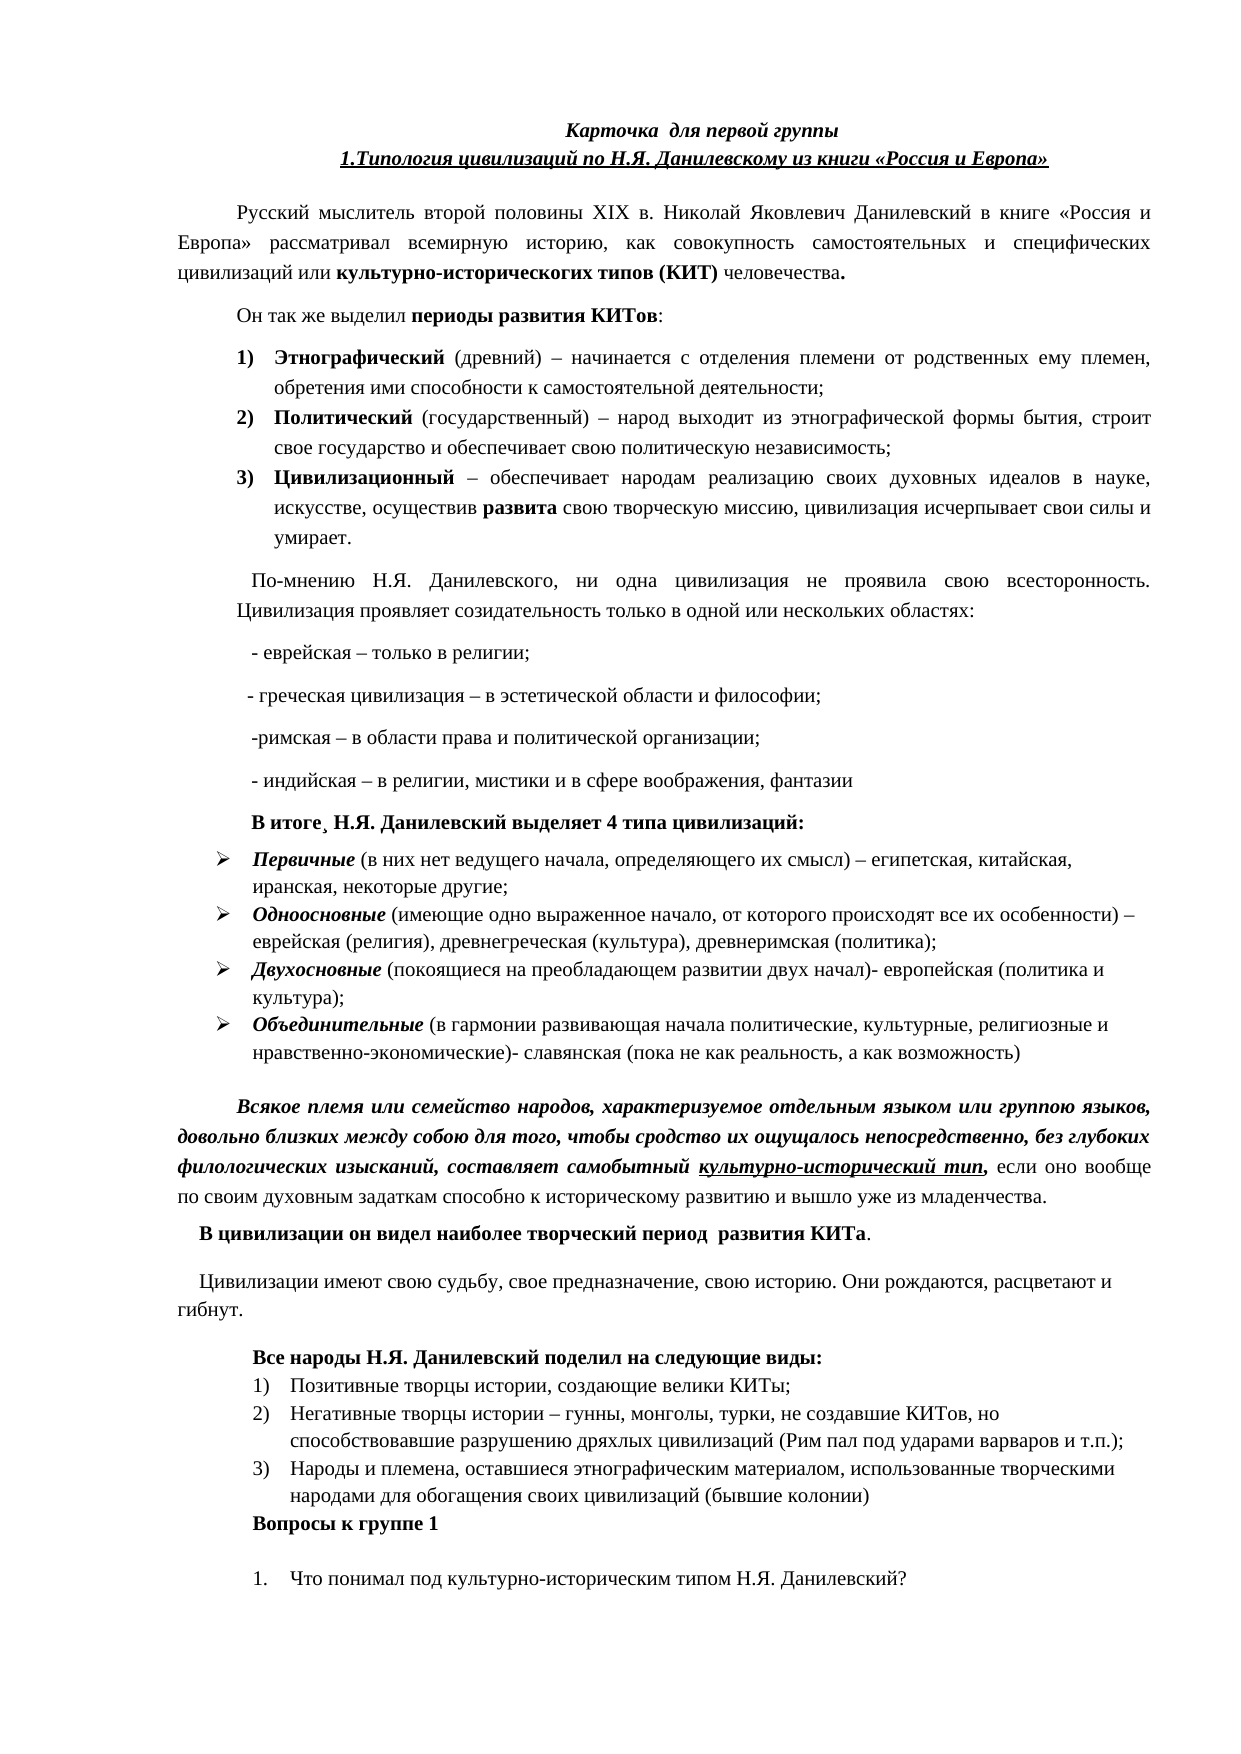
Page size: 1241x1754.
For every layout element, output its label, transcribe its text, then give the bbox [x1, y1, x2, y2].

list Цивилизационный – обеспечивает народам реализацию своих духовных идеалов в науке, искусстве, осуществив развита свою творческую миссию, цивилизация исчерпывает свои силы и умирает. [236, 459, 1152, 549]
list 1.Типология цивилизаций по Н.Я. Данилевскому из книги «Россия и Европа» [236, 146, 1152, 170]
text - еврейская – только в религии; [236, 634, 1152, 664]
text По-мнению Н.Я. Данилевского, ни одна цивилизация не проявила свою всесторонность. Цивилизация проявляет созидательность только в одной или нескольких областях: [236, 562, 1152, 622]
list Первичные (в них нет ведущего начала, определяющего их смысл) – египетская, китайская, иранская, некоторые другие; [215, 847, 1152, 898]
list Двухосновные (покоящиеся на преобладающем развитии двух начал)- европейская (политика и культура); [215, 957, 1152, 1009]
text - индийская – в религии, мистики и в сфере воображения, фантазии [236, 762, 1152, 792]
list Политический (государственный) – народ выходит из этнографической формы бытия, строит свое государство и обеспечивает свою политическую независимость; [236, 399, 1152, 459]
list Объединительные (в гармонии развивающая начала политические, культурные, религиозные и нравственно-экономические)- славянская (пока не как реальность, а как возможность) [215, 1012, 1152, 1064]
text Он так же выделил периоды развития КИТов: [177, 297, 1152, 327]
list Все народы Н.Я. Данилевский поделил на следующие виды: [252, 1345, 1152, 1369]
list Что понимал под культурно-историческим типом Н.Я. Данилевский? [252, 1566, 1152, 1590]
list Негативные творцы истории – гунны, монголы, турки, не создавшие КИТов, но способствовавшие разрушению дряхлых цивилизаций (Рим пал под ударами варваров и т.п.); [252, 1401, 1152, 1452]
list Одноосновные (имеющие одно выраженное начало, от которого происходят все их особенности) – еврейская (религия), древнегреческая (культура), древнеримская (политика); [215, 902, 1152, 953]
list Народы и племена, оставшиеся этнографическим материалом, использованные творческими народами для обогащения своих цивилизаций (бывшие колонии) [252, 1456, 1152, 1507]
text В итоге¸ Н.Я. Данилевский выделяет 4 типа цивилизаций: [236, 804, 1152, 834]
text -римская – в области права и политической организации; [236, 719, 1152, 749]
list Этнографический (древний) – начинается с отделения племени от родственных ему племен, обретения ими способности к самостоятельной деятельности; [236, 339, 1152, 399]
list Позитивные творцы истории, создающие велики КИТы; [252, 1373, 1152, 1397]
list Карточка для первой группы [252, 118, 1152, 142]
text Всякое племя или семейство народов, характеризуемое отдельным языком или группою языков, довольно близких между собою для того, чтобы сродство их ощущалось непосредственно, без глубоких филологических изысканий, составляет самобытный культурно-исторический тип, если оно вообще по своим духовным задаткам способно к историческому развитию и вышло уже из младенчества. [177, 1088, 1152, 1208]
text Русский мыслитель второй половины ХIХ в. Николай Яковлевич Данилевский в книге «Россия и Европа» рассматривал всемирную историю, как совокупность самостоятельных и специфических цивилизаций или культурно-историческогих типов (КИТ) человечества. [177, 194, 1152, 284]
text - греческая цивилизация – в эстетической области и философии; [177, 677, 1152, 707]
text В цивилизации он видел наиболее творческий период развития КИТа. [177, 1221, 1152, 1245]
text Цивилизации имеют свою судьбу, свое предназначение, свою историю. Они рождаются, расцветают и гибнут. [177, 1269, 1152, 1321]
list Вопросы к группе 1 [252, 1511, 1152, 1535]
